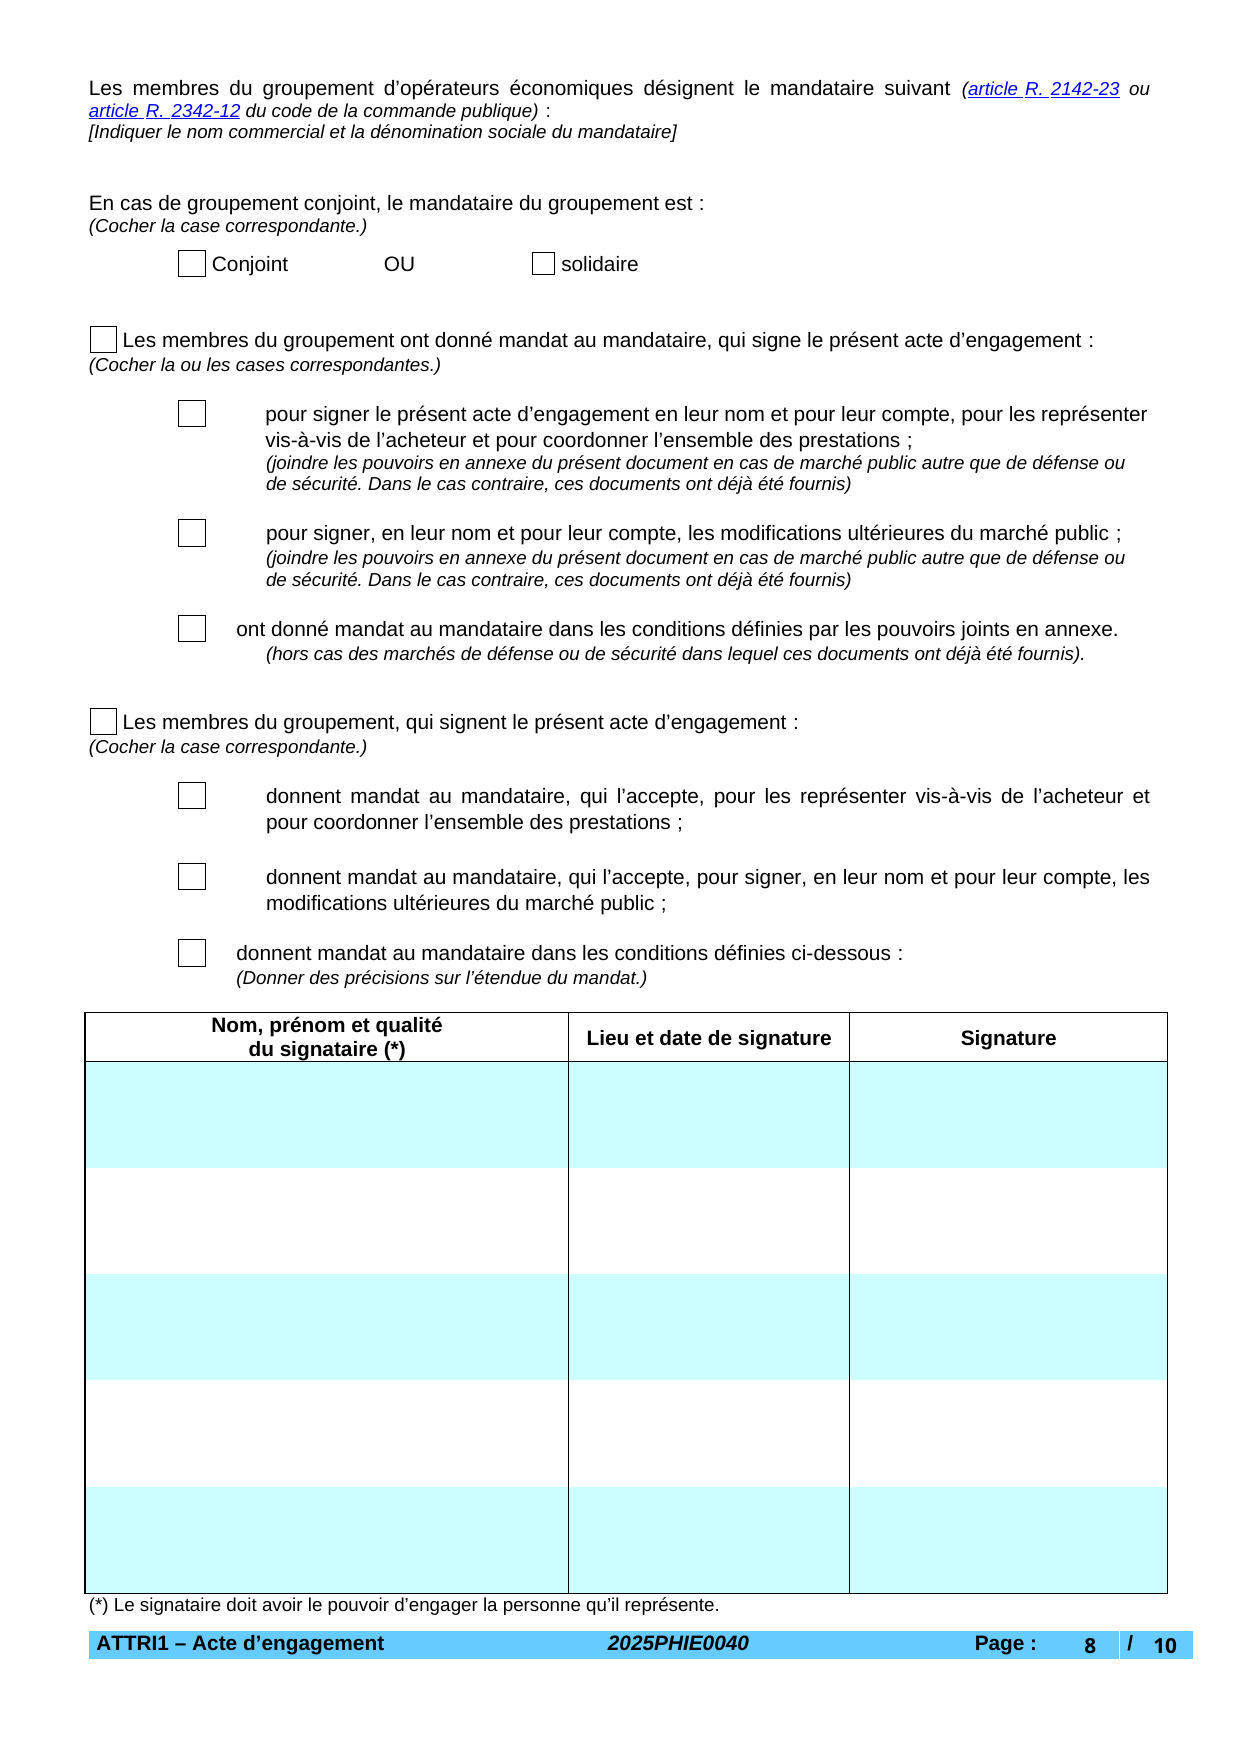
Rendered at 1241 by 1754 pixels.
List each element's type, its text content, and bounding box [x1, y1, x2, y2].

table_cell [86, 1274, 568, 1380]
text En cas de groupement conjoint, le mandataire du groupement est : [89, 191, 1152, 215]
text donnent mandat au mandataire, qui l’accepte, pour signer, en leur nom et pour leur compte, les modifications ultérieures du marché public ; [177, 862, 1152, 914]
table_cell [569, 1168, 849, 1274]
text (Donner des précisions sur l’étendue du mandat.) [118, 967, 1152, 988]
text (joindre les pouvoirs en annexe du présent document en cas de marché public autre que de défense ou de sécurité. Dans le cas contraire, ces documents ont déjà été fournis) [266, 547, 1152, 590]
table_header Lieu et date de signature [569, 1013, 849, 1061]
text Les membres du groupement d’opérateurs économiques désignent le mandataire suivant (article R. 2142-23 ou article R. 2342-12 du code de la commande publique) : [89, 76, 1152, 121]
table_cell [86, 1380, 568, 1487]
table_cell [850, 1487, 1167, 1593]
table_header Nom, prénom et qualité du signataire (*) [86, 1013, 568, 1061]
text ont donné mandat au mandataire dans les conditions définies par les pouvoirs joints en annexe. [118, 614, 1152, 642]
text (*) Le signataire doit avoir le pouvoir d’engager la personne qu’il représente. [89, 1594, 1152, 1616]
text (hors cas des marchés de défense ou de sécurité dans lequel ces documents ont déjà été fournis). [266, 642, 1152, 664]
table_cell [569, 1487, 849, 1593]
table_cell [86, 1062, 568, 1168]
text (Cocher la case correspondante.) [89, 215, 1152, 236]
table_cell [569, 1380, 849, 1487]
table_cell [850, 1380, 1167, 1487]
text Les membres du groupement, qui signent le présent acte d’engagement : [89, 707, 1152, 736]
text donnent mandat au mandataire, qui l’accepte, pour les représenter vis-à-vis de l’acheteur et pour coordonner l’ensemble des prestations ; [177, 781, 1152, 833]
text donnent mandat au mandataire dans les conditions définies ci-dessous : [118, 938, 1152, 967]
table_cell [850, 1062, 1167, 1168]
table_cell [850, 1274, 1167, 1380]
text (Cocher la ou les cases correspondantes.) [89, 353, 1152, 375]
table_cell [86, 1487, 568, 1593]
text Conjoint OU solidaire [89, 249, 1152, 277]
text (joindre les pouvoirs en annexe du présent document en cas de marché public autre que de défense ou de sécurité. Dans le cas contraire, ces documents ont déjà été fournis) [266, 451, 1152, 494]
text pour signer le présent acte d’engagement en leur nom et pour leur compte, pour les représenter vis-à-vis de l’acheteur et pour coordonner l’ensemble des prestations ; [89, 399, 1152, 451]
table_cell [86, 1168, 568, 1274]
text pour signer, en leur nom et pour leur compte, les modifications ultérieures du marché public ; [177, 518, 1152, 547]
table_cell [569, 1062, 849, 1168]
table_cell [850, 1168, 1167, 1274]
table_cell [569, 1274, 849, 1380]
text [Indiquer le nom commercial et la dénomination sociale du mandataire] [89, 121, 1152, 143]
text Les membres du groupement ont donné mandat au mandataire, qui signe le présent acte d’engagement : [89, 325, 1152, 353]
table_header Signature [850, 1013, 1167, 1061]
text (Cocher la case correspondante.) [89, 736, 1152, 757]
